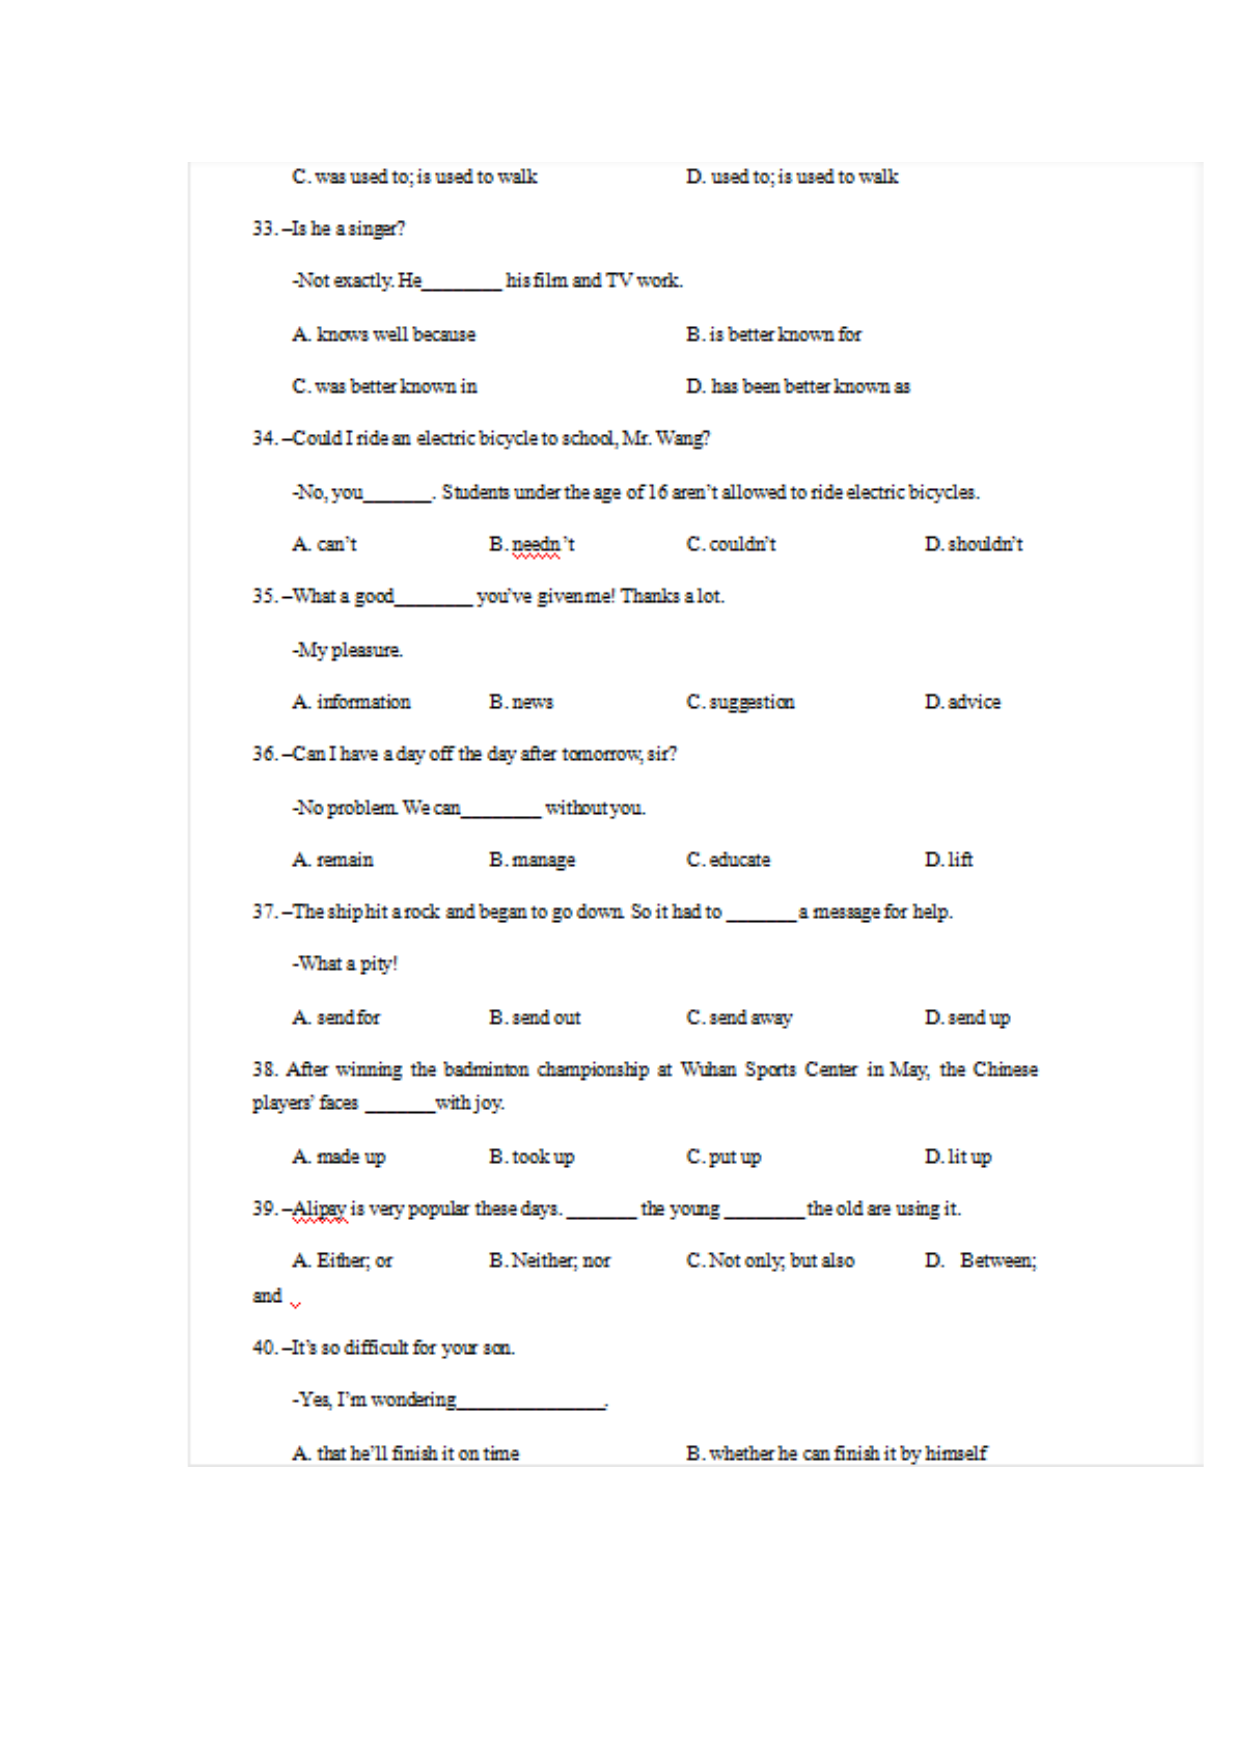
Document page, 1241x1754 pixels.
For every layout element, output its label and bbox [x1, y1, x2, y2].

picture [187, 162, 1204, 1467]
